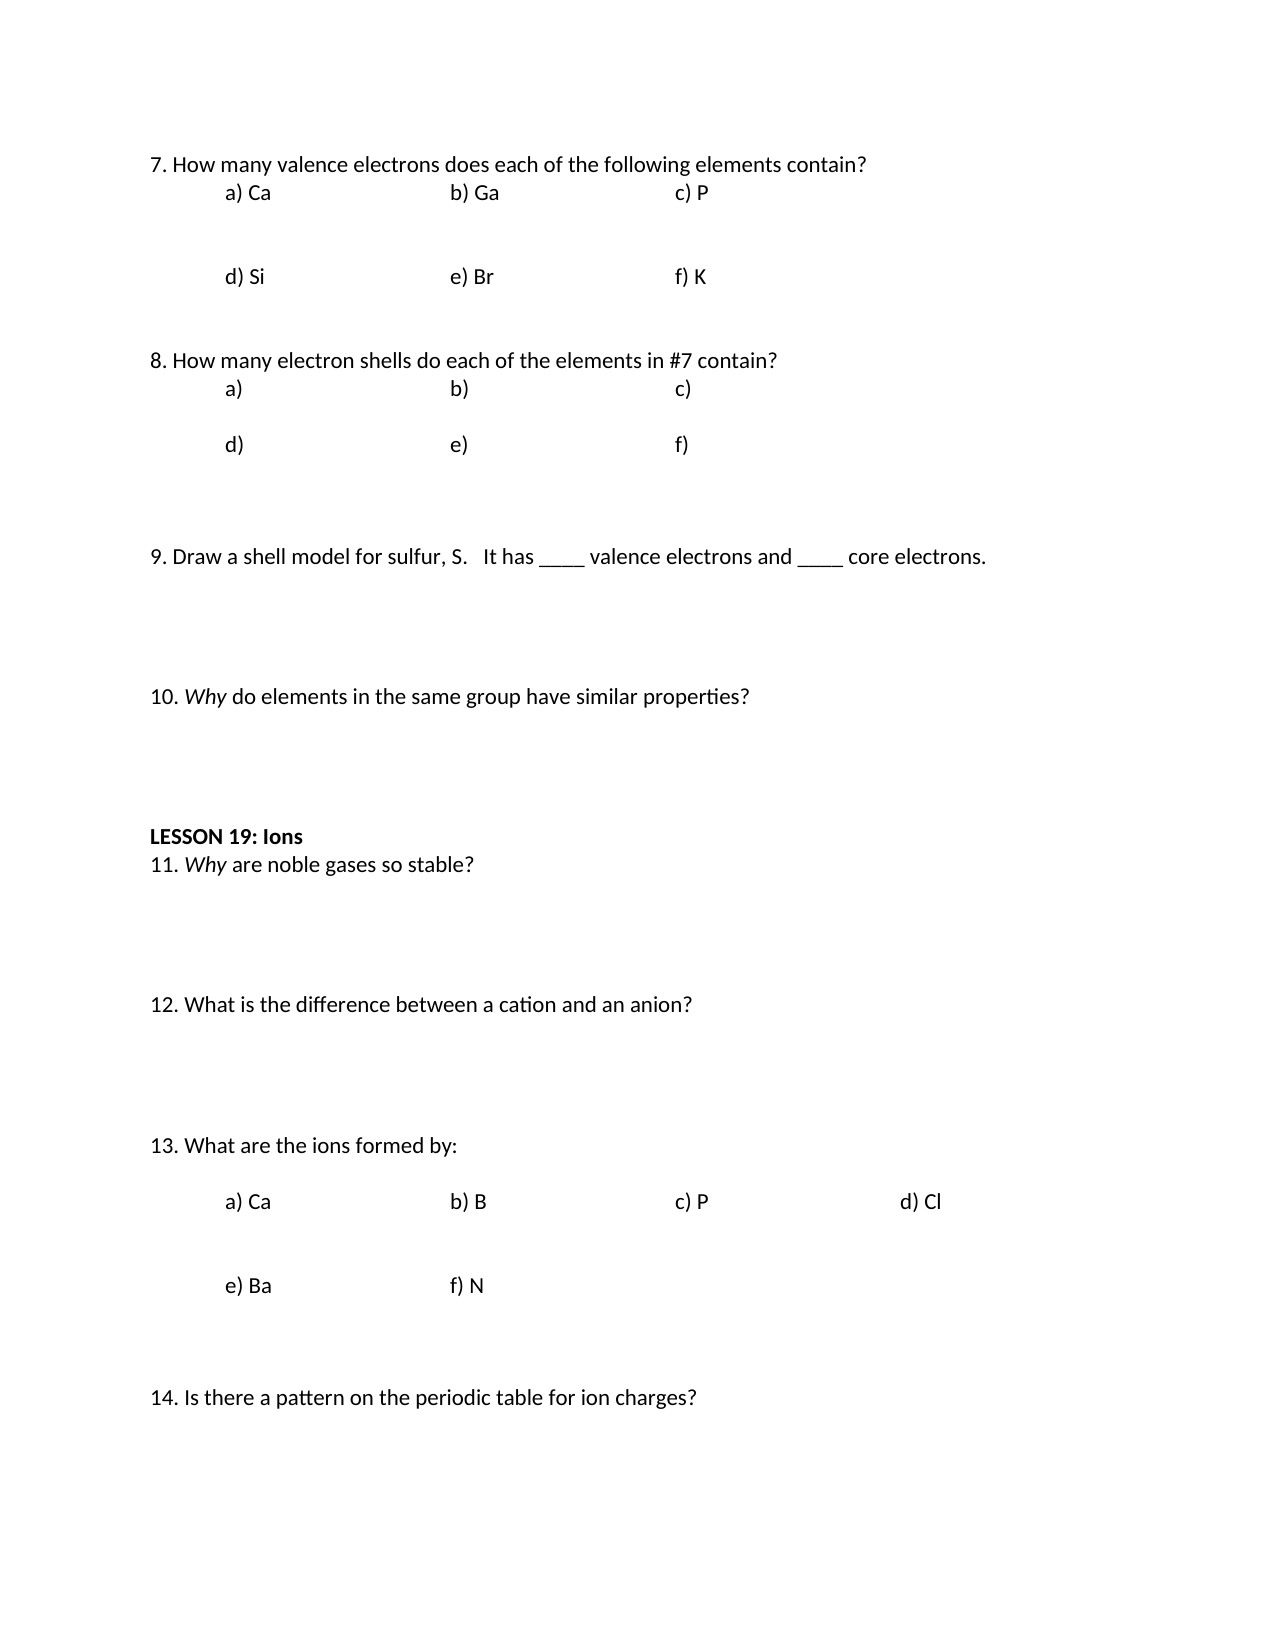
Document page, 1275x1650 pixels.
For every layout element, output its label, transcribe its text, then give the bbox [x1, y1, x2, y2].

text 11. Why are noble gases so stable? [150, 851, 1125, 878]
text 12. What is the difference between a cation and an anion? [150, 991, 1125, 1019]
text 14. Is there a pattern on the periodic table for ion charges? [150, 1383, 1125, 1411]
text d) Si e) Br f) K [150, 262, 1125, 290]
text 13. What are the ions formed by: [150, 1131, 1125, 1159]
text LESSON 19: Ions [150, 822, 1125, 851]
text a) Ca b) Ga c) P [150, 178, 1125, 206]
text 9. Draw a shell model for sulfur, S. It has ____ valence electrons and ____ core electrons. [150, 542, 1125, 570]
text e) Ba f) N [150, 1271, 1125, 1299]
text a) b) c) [150, 374, 1125, 402]
text d) e) f) [150, 430, 1125, 458]
text 7. How many valence electrons does each of the following elements contain? [150, 150, 1125, 178]
text 10. Why do elements in the same group have similar properties? [150, 682, 1125, 710]
text 8. How many electron shells do each of the elements in #7 contain? [150, 346, 1125, 374]
text a) Ca b) B c) P d) Cl [150, 1187, 1125, 1215]
